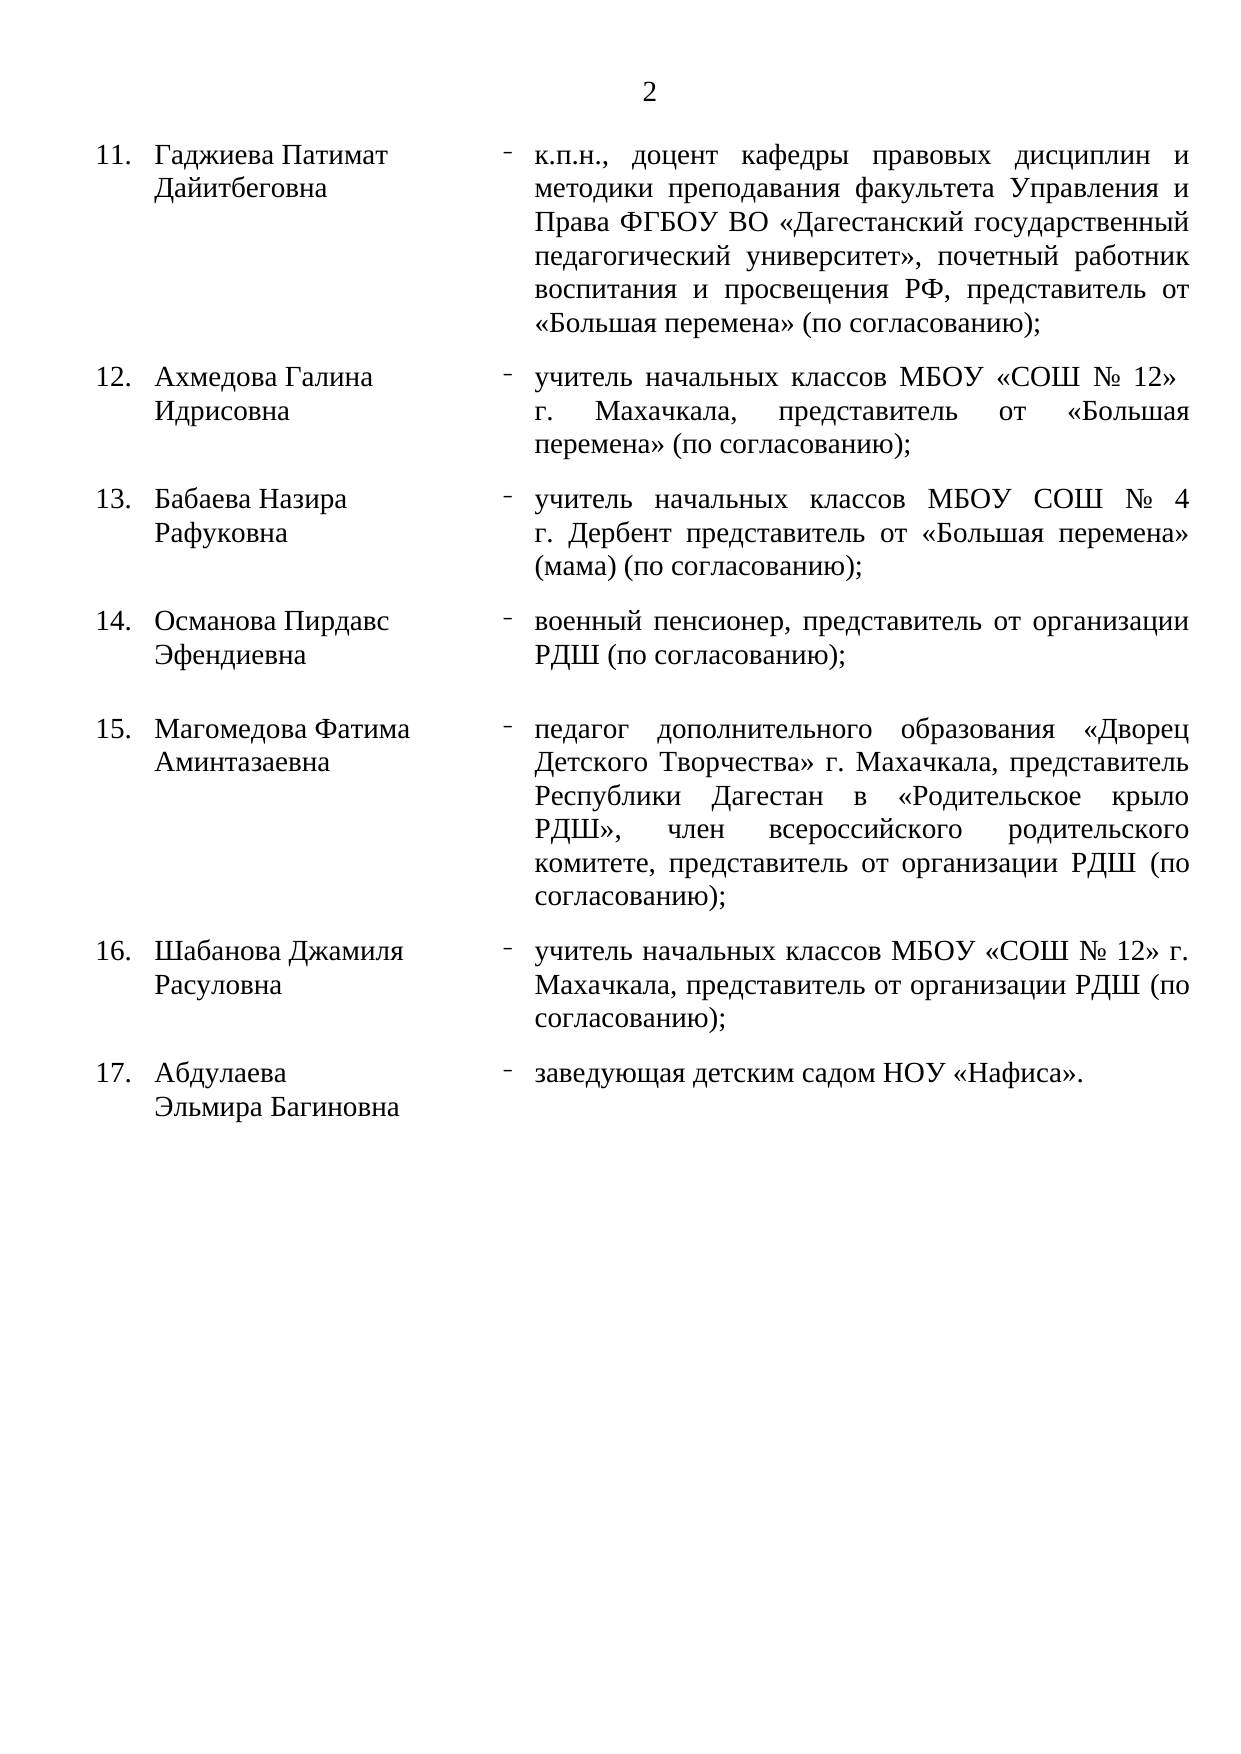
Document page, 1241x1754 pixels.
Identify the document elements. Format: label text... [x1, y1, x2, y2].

table_cell Бабаева Назира Рафуковна [148, 471, 487, 593]
table_cell – [487, 471, 528, 593]
table_cell 16. [89, 923, 148, 1044]
table_cell 14. [89, 593, 148, 700]
table_cell 11. [89, 126, 148, 349]
table_cell – [487, 349, 528, 471]
table_cell 15. [89, 700, 148, 923]
table_cell Османова Пирдавс Эфендиевна [148, 593, 487, 700]
table_cell военный пенсионер, представитель от организации РДШ (по согласованию); [528, 593, 1196, 700]
table_cell к.п.н., доцент кафедры правовых дисциплин и методики преподавания факультета Управления и Права ФГБОУ ВО «Дагестанский государственный педагогический университет», почетный работник воспитания и просвещения РФ, представитель от «Большая перемена» (по согласованию); [528, 126, 1196, 349]
table_cell учитель начальных классов МБОУ «СОШ № 12» г. Махачкала, представитель от «Большая перемена» (по согласованию); [528, 349, 1196, 471]
table_cell заведующая детским садом НОУ «Нафиса». [528, 1045, 1196, 1133]
table_cell Абдулаева Эльмира Багиновна [148, 1045, 487, 1133]
table_cell – [487, 126, 528, 349]
table_cell Гаджиева Патимат Дайитбеговна [148, 126, 487, 349]
table_cell педагог дополнительного образования «Дворец Детского Творчества» г. Махачкала, представитель Республики Дагестан в «Родительское крыло РДШ», член всероссийского родительского комитете, представитель от организации РДШ (по согласованию); [528, 700, 1196, 923]
table_cell Магомедова Фатима Аминтазаевна [148, 700, 487, 923]
table_cell 13. [89, 471, 148, 593]
table_cell учитель начальных классов МБОУ СОШ № 4 г. Дербент представитель от «Большая перемена» (мама) (по согласованию); [528, 471, 1196, 593]
table_cell Шабанова Джамиля Расуловна [148, 923, 487, 1044]
table_cell Ахмедова Галина Идрисовна [148, 349, 487, 471]
table_cell 17. [89, 1045, 148, 1133]
table_cell учитель начальных классов МБОУ «СОШ № 12» г. Махачкала, представитель от организации РДШ (по согласованию); [528, 923, 1196, 1044]
table_cell 12. [89, 349, 148, 471]
table_cell – [487, 923, 528, 1044]
table_cell – [487, 700, 528, 923]
table_cell – [487, 1045, 528, 1133]
table_cell – [487, 593, 528, 700]
